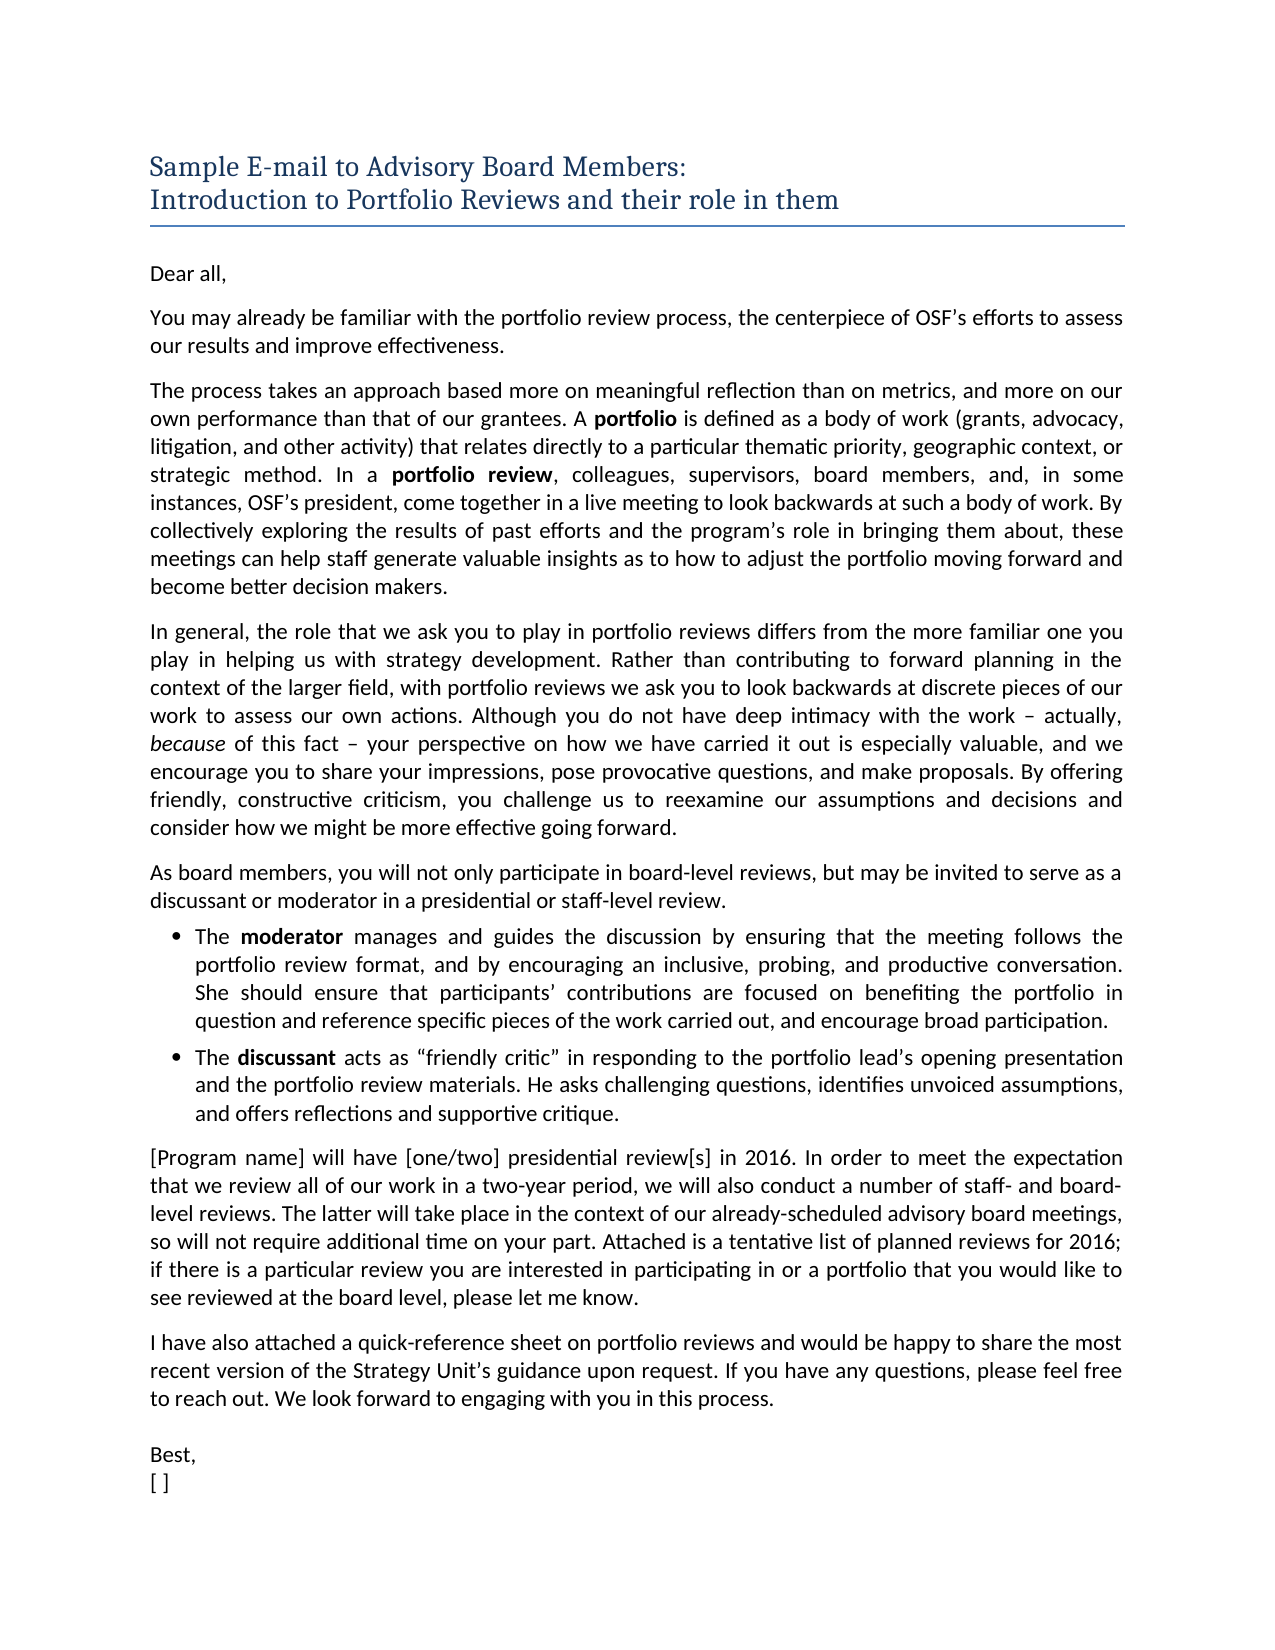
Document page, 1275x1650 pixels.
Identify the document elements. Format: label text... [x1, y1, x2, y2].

text [Program name] will have [one/two] presidential review[s] in 2016. In order to meet the expectation that we review all of our work in a two-year period, we will also conduct a number of staff- and board-level reviews. The latter will take place in the context of our already-scheduled advisory board meetings, so will not require additional time on your part. Attached is a tentative list of planned reviews for 2016; if there is a particular review you are interested in participating in or a portfolio that you would like to see reviewed at the board level, please let me know. [150, 1143, 1125, 1311]
text In general, the role that we ask you to play in portfolio reviews differs from the more familiar one you play in helping us with strategy development. Rather than contributing to forward planning in the context of the larger field, with portfolio reviews we ask you to look backwards at discrete pieces of our work to assess our own actions. Although you do not have deep intimacy with the work – actually, because of this fact – your perspective on how we have carried it out is especially valuable, and we encourage you to share your impressions, pose provocative questions, and make proposals. By offering friendly, constructive criticism, you challenge us to reexamine our assumptions and decisions and consider how we might be more effective going forward. [150, 617, 1125, 841]
text [ ] [150, 1468, 1125, 1496]
list The discussant acts as “friendly critic” in responding to the portfolio lead’s opening presentation and the portfolio review materials. He asks challenging questions, identifies unvoiced assumptions, and offers reflections and supportive critique. [172, 1043, 1125, 1127]
text The process takes an approach based more on meaningful reflection than on metrics, and more on our own performance than that of our grantees. A portfolio is defined as a body of work (grants, advocacy, litigation, and other activity) that relates directly to a particular thematic priority, geographic context, or strategic method. In a portfolio review, colleagues, supervisors, board members, and, in some instances, OSF’s president, come together in a live meeting to look backwards at such a body of work. By collectively exploring the results of past efforts and the program’s role in bringing them about, these meetings can help staff generate valuable insights as to how to adjust the portfolio moving forward and become better decision makers. [150, 376, 1125, 600]
title Introduction to Portfolio Reviews and their role in them [150, 183, 1125, 225]
text Dear all, [150, 259, 1125, 287]
title Sample E-mail to Advisory Board Members: [150, 150, 1125, 183]
text I have also attached a quick-reference sheet on portfolio reviews and would be happy to share the most recent version of the Strategy Unit’s guidance upon request. If you have any questions, please feel free to reach out. We look forward to engaging with you in this process. [150, 1328, 1125, 1412]
text As board members, you will not only participate in board-level reviews, but may be invited to serve as a discussant or moderator in a presidential or staff-level review. [150, 858, 1125, 914]
list The moderator manages and guides the discussion by ensuring that the meeting follows the portfolio review format, and by encouraging an inclusive, probing, and productive conversation. She should ensure that participants’ contributions are focused on benefiting the portfolio in question and reference specific pieces of the work carried out, and encourage broad participation. [172, 922, 1125, 1034]
text Best, [150, 1440, 1125, 1468]
text You may already be familiar with the portfolio review process, the centerpiece of OSF’s efforts to assess our results and improve effectiveness. [150, 303, 1125, 359]
